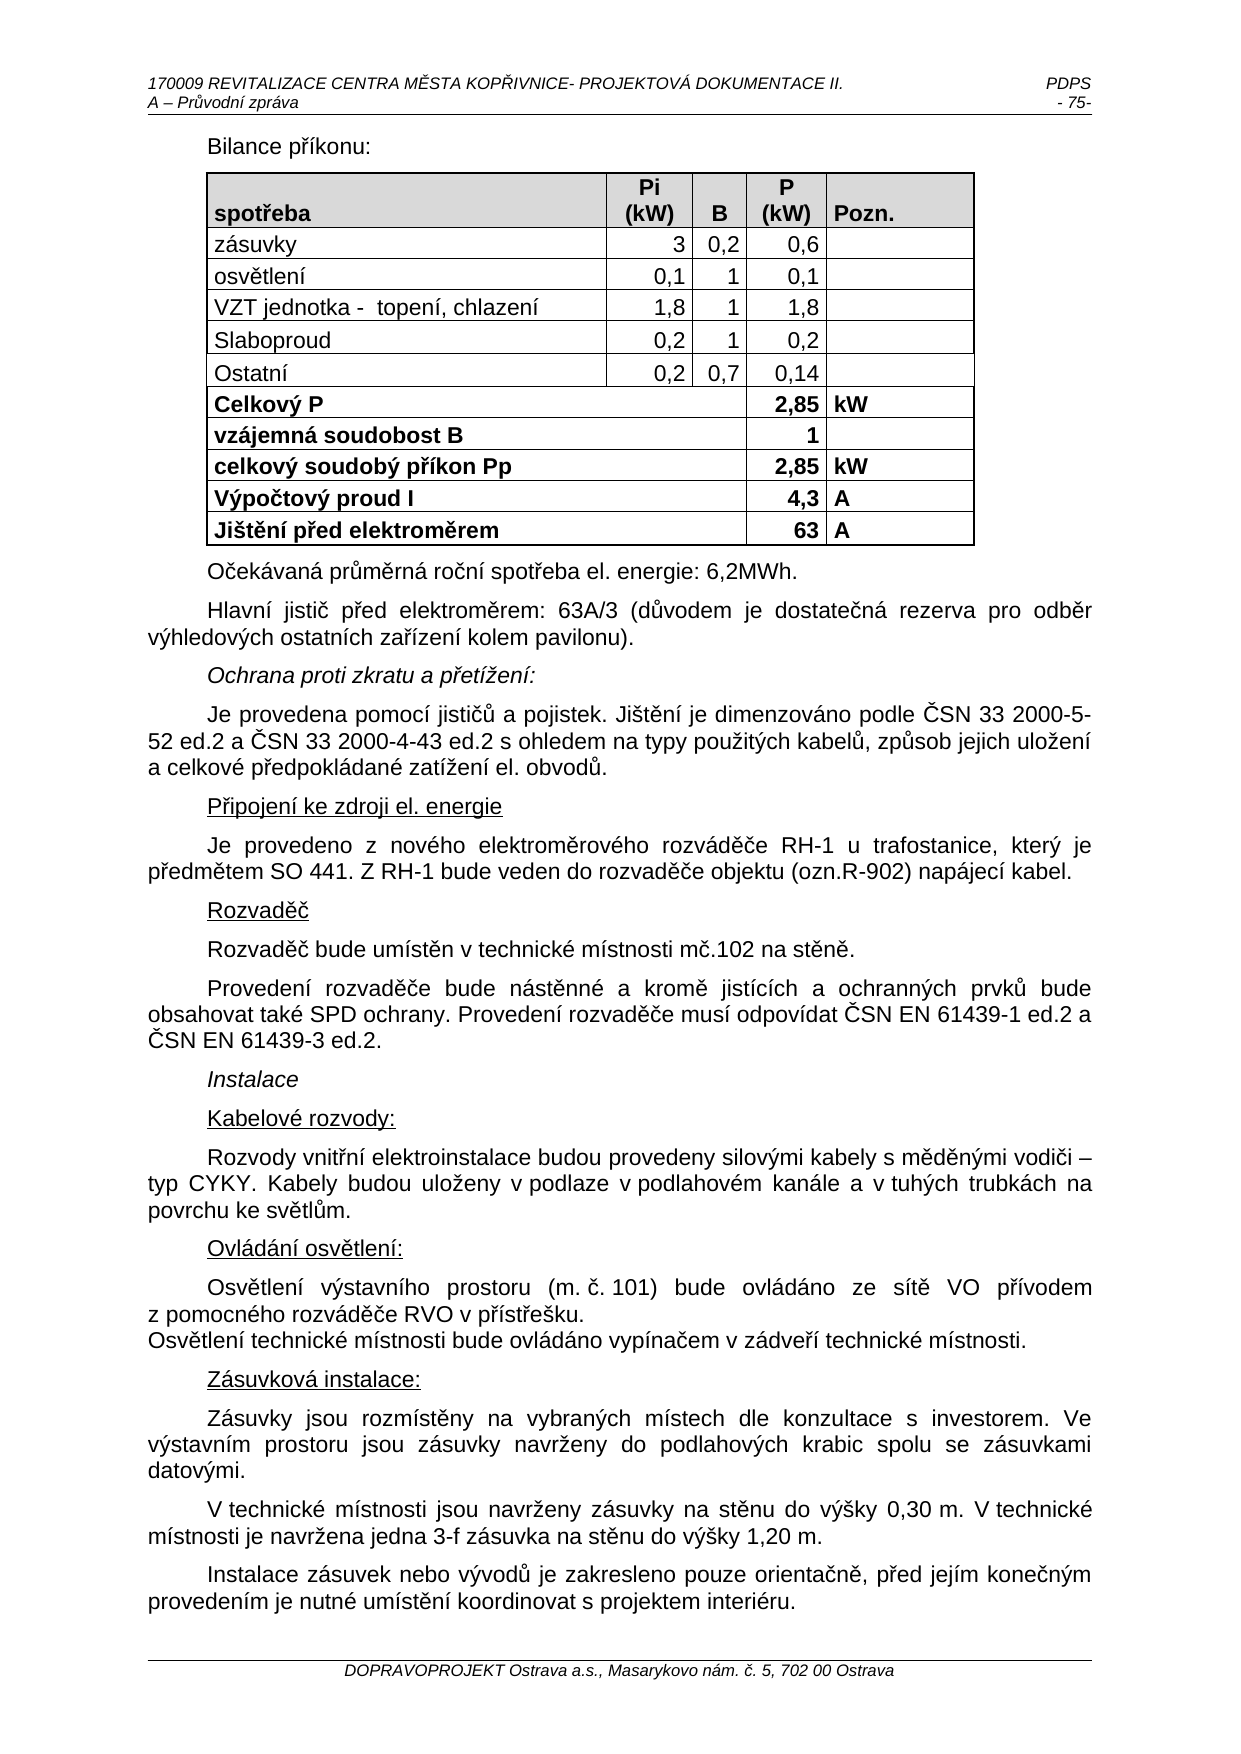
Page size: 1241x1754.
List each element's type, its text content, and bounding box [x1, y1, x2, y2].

text Očekávaná průměrná roční spotřeba el. energie: 6,2MWh. [148, 558, 1092, 585]
table_cell 1 [747, 418, 826, 448]
text Instalace [148, 1066, 1092, 1092]
text Provedení rozvaděče bude nástěnné a kromě jistících a ochranných prvků bude obsahovat také SPD ochrany. Provedení rozvaděče musí odpovídat ČSN EN 61439-1 ed.2 a ČSN EN 61439-3 ed.2. [148, 974, 1092, 1054]
table_cell 0,1 [747, 259, 826, 289]
table_cell kW [827, 387, 973, 417]
text Je provedeno z nového elektroměrového rozváděče RH-1 u trafostanice, který je předmětem SO 441. Z RH-1 bude veden do rozvaděče objektu (ozn.R-902) napájecí kabel. [148, 832, 1092, 884]
table_cell Ostatní [207, 354, 606, 386]
text V technické místnosti jsou navrženy zásuvky na stěnu do výšky 0,30 m. V technické místnosti je navržena jedna 3-f zásuvka na stěnu do výšky 1,20 m. [148, 1496, 1092, 1549]
table_cell 0,2 [747, 321, 826, 353]
table_cell vzájemná soudobost B [208, 418, 746, 448]
table_cell [827, 321, 973, 353]
table_cell 0,14 [747, 354, 826, 386]
text Ochrana proti zkratu a přetížení: [148, 662, 1092, 689]
table_cell [827, 259, 973, 289]
table_header spotřeba [208, 174, 606, 227]
table_header Pi (kW) [607, 174, 692, 227]
table_cell 0,2 [607, 354, 692, 386]
table_cell Jištění před elektroměrem [208, 512, 746, 544]
table_cell VZT jednotka - topení, chlazení [208, 290, 606, 320]
table_cell [827, 354, 974, 386]
table_cell 0,7 [693, 354, 746, 386]
table_cell 1,8 [747, 290, 826, 320]
text Zásuvky jsou rozmístěny na vybraných místech dle konzultace s investorem. Ve výstavním prostoru jsou zásuvky navrženy do podlahových krabic spolu se zásuvkami datovými. [148, 1405, 1092, 1484]
text Hlavní jistič před elektroměrem: 63A/3 (důvodem je dostatečná rezerva pro odběr výhledových ostatních zařízení kolem pavilonu). [148, 597, 1092, 650]
table_cell 0,1 [607, 259, 692, 289]
table_header Pozn. [827, 174, 973, 227]
table_cell 0,6 [747, 228, 826, 258]
table_cell Výpočtový proud I [208, 481, 746, 511]
table_cell 4,3 [747, 481, 826, 511]
text Instalace zásuvek nebo vývodů je zakresleno pouze orientačně, před jejím konečným provedením je nutné umístění koordinovat s projektem interiéru. [148, 1561, 1092, 1614]
table_cell celkový soudobý příkon Pp [208, 450, 746, 480]
text Rozvaděč [148, 897, 1092, 923]
text Připojení ke zdroji el. energie [148, 793, 1092, 819]
table_cell 2,85 [747, 450, 826, 480]
table_cell [827, 290, 973, 320]
table_cell 1 [693, 259, 746, 289]
text Rozvaděč bude umístěn v technické místnosti mč.102 na stěně. [148, 936, 1092, 962]
table_cell Celkový P [208, 387, 746, 417]
table_cell zásuvky [208, 228, 606, 258]
table_header B [693, 174, 746, 227]
text Je provedena pomocí jističů a pojistek. Jištění je dimenzováno podle ČSN 33 2000-5-52 ed.2 a ČSN 33 2000-4-43 ed.2 s ohledem na typy použitých kabelů, způsob jejich uložení a celkové předpokládané zatížení el. obvodů. [148, 701, 1092, 780]
text Zásuvková instalace: [148, 1366, 1092, 1392]
table_cell [827, 228, 973, 258]
text Ovládání osvětlení: [148, 1235, 1092, 1262]
table_cell [827, 418, 973, 448]
table_cell 1 [693, 321, 746, 353]
table_cell osvětlení [208, 259, 606, 289]
table_cell A [827, 512, 973, 544]
table_cell 0,2 [693, 228, 746, 258]
table_cell 0,2 [607, 321, 692, 353]
table_cell 2,85 [747, 387, 826, 417]
text Bilance příkonu: [148, 133, 1092, 159]
table_cell 1 [693, 290, 746, 320]
table_cell 63 [747, 512, 826, 544]
table_cell kW [827, 450, 973, 480]
text Osvětlení výstavního prostoru (m. č. 101) bude ovládáno ze sítě VO přívodem z pomocného rozváděče RVO v přístřešku. [148, 1274, 1092, 1327]
table_cell 3 [607, 228, 692, 258]
text Osvětlení technické místnosti bude ovládáno vypínačem v zádveří technické místnosti. [148, 1327, 1092, 1353]
text Rozvody vnitřní elektroinstalace budou provedeny silovými kabely s měděnými vodiči – typ CYKY. Kabely budou uloženy v podlaze v podlahovém kanále a v tuhých trubkách na povrchu ke světlům. [148, 1144, 1092, 1223]
table_cell Slaboproud [208, 321, 606, 353]
table_cell 1,8 [607, 290, 692, 320]
table_header P (kW) [747, 174, 826, 227]
text Kabelové rozvody: [148, 1105, 1092, 1131]
table_cell A [827, 481, 973, 511]
